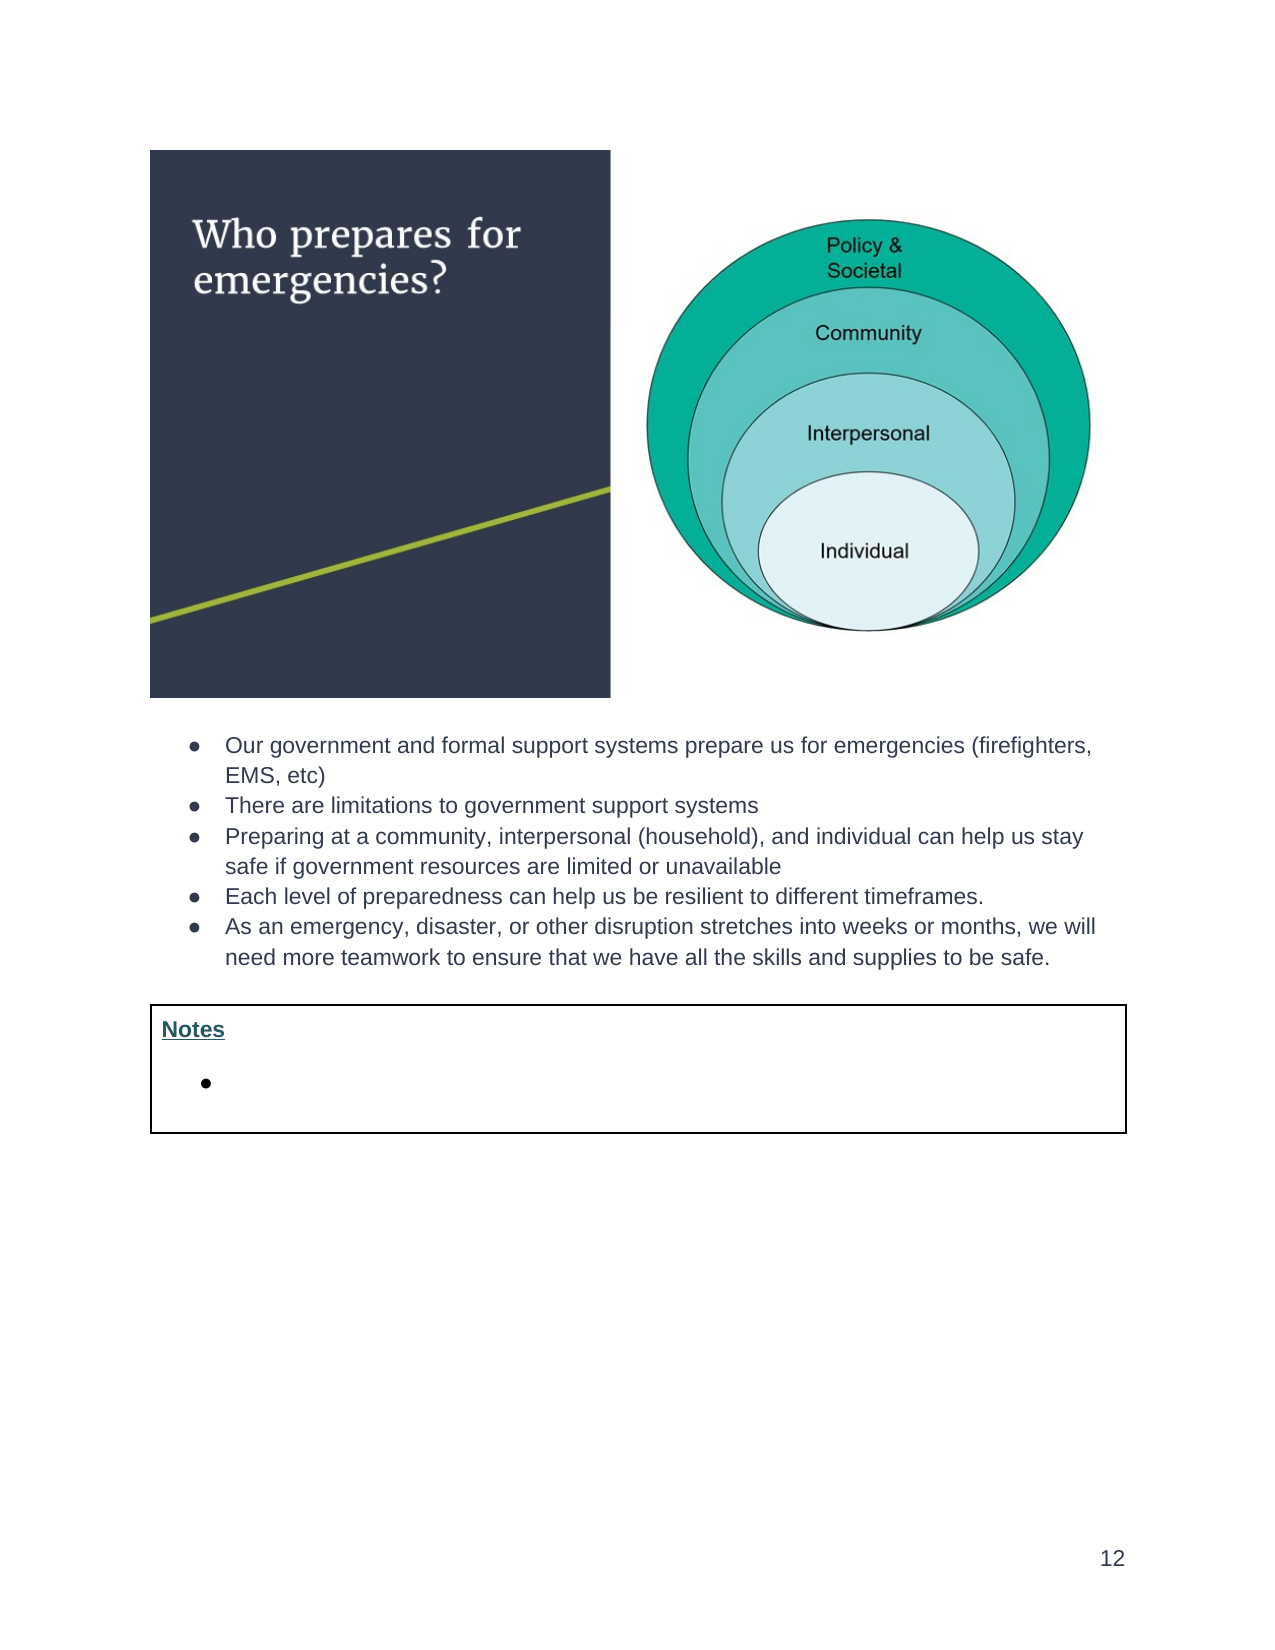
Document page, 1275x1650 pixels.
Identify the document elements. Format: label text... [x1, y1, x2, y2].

list There are limitations to government support systems [187, 792, 1125, 819]
list Each level of preparedness can help us be resilient to different timeframes. [187, 883, 1125, 909]
picture [150, 150, 1125, 698]
list Preparing at a community, interpersonal (household), and individual can help us stay safe if government resources are limited or unavailable [187, 823, 1125, 879]
table_header Notes [152, 1006, 1125, 1132]
list Our government and formal support systems prepare us for emergencies (firefighters, EMS, etc) [187, 732, 1125, 788]
list As an emergency, disaster, or other disruption stretches into weeks or months, we will need more teamwork to ensure that we have all the skills and supplies to be safe. [187, 913, 1125, 970]
